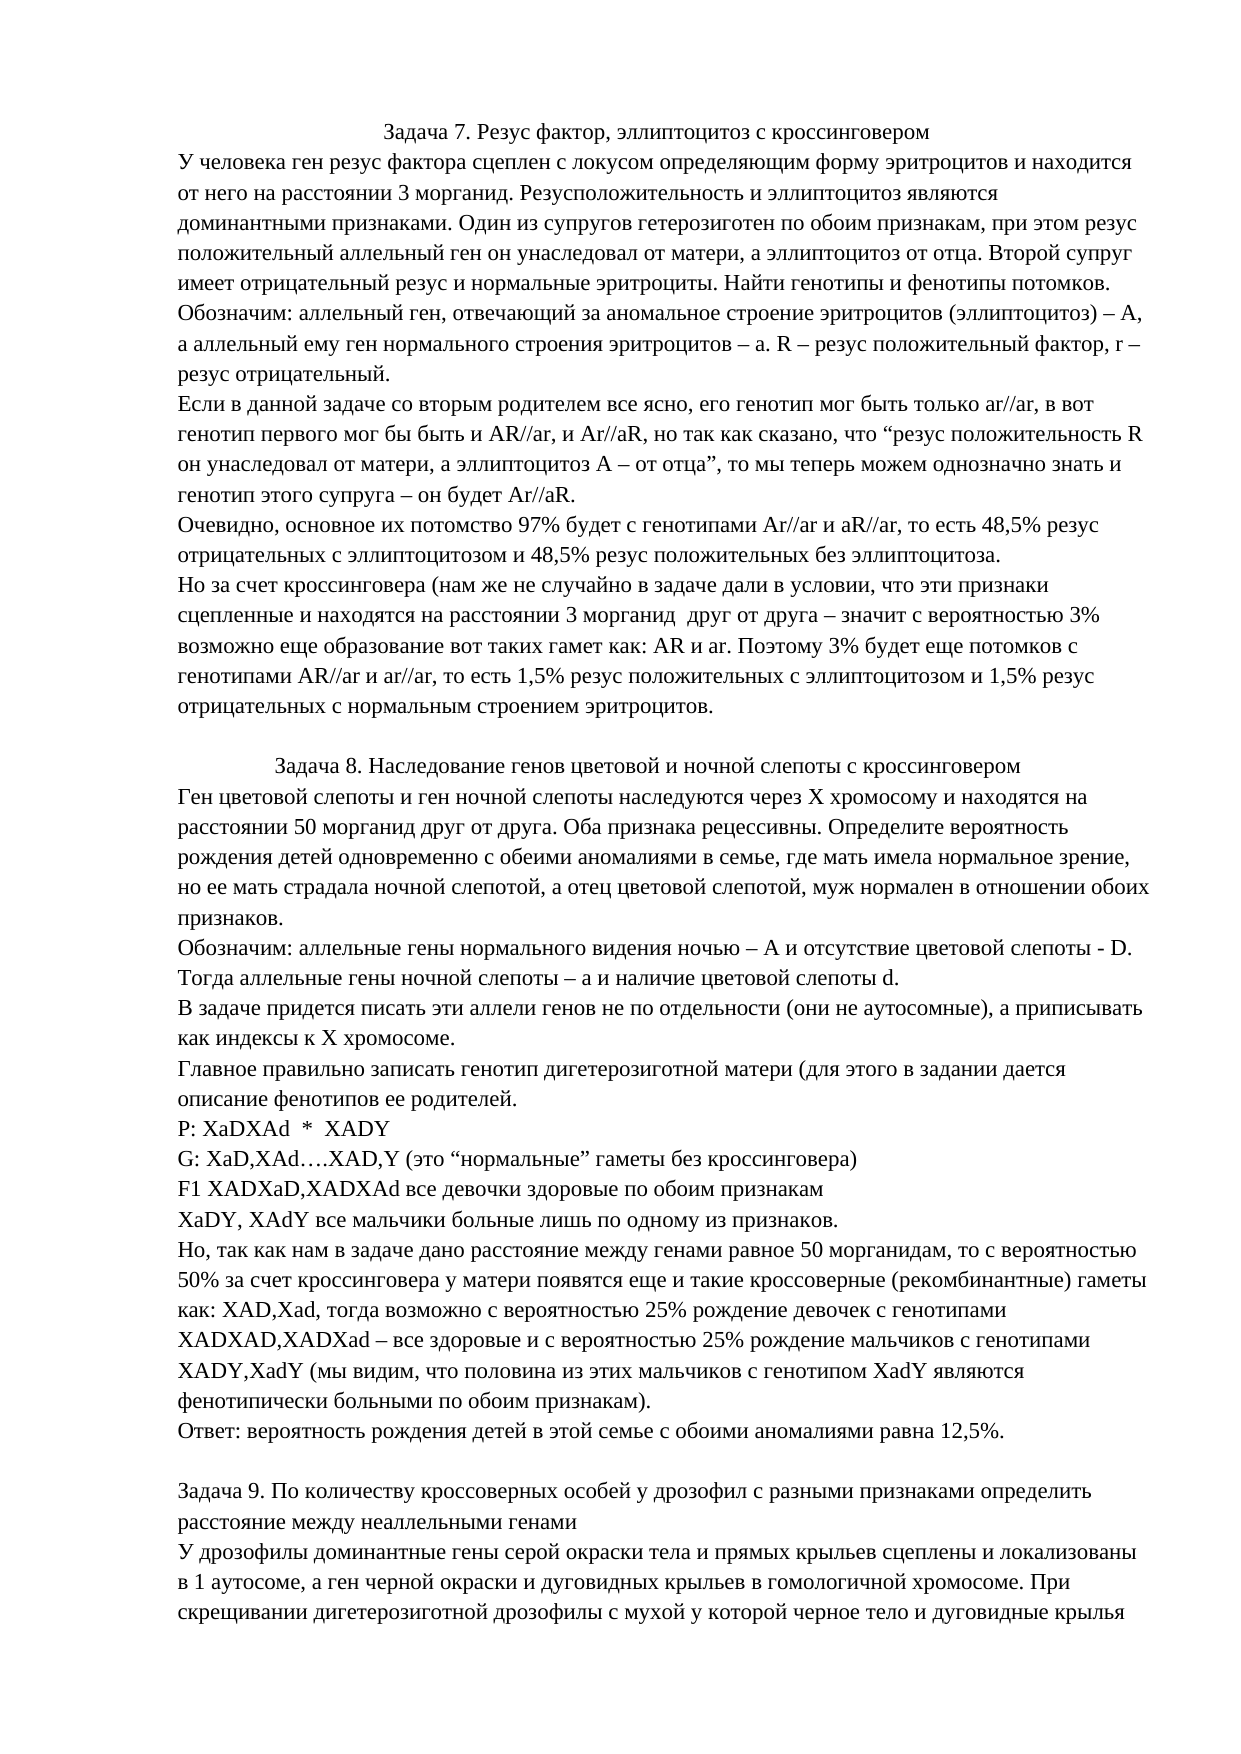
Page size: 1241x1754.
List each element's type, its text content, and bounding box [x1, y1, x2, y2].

text G: XaD,XAd….XAD,Y (это “нормальные” гаметы без кроссинговера) [177, 1145, 1152, 1172]
text Обозначим: аллельные гены нормального видения ночью – А и отсутствие цветовой слепоты - D. Тогда аллельные гены ночной слепоты – а и наличие цветовой слепоты d. [177, 934, 1152, 990]
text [177, 1538, 1152, 1625]
text Главное правильно записать генотип дигетерозиготной матери (для этого в задании дается описание фенотипов ее родителей. [177, 1054, 1152, 1111]
text Ответ: вероятность рождения детей в этой семье с обоими аномалиями равна 12,5%. [177, 1417, 1152, 1443]
text XaDY, XAdY все мальчики больные лишь по одному из признаков. [177, 1206, 1152, 1232]
text Ген цветовой слепоты и ген ночной слепоты наследуются через Х хромосому и находятся на расстоянии 50 морганид друг от друга. Оба признака рецессивны. Определите вероятность рождения детей одновременно с обеими аномалиями в семье, где мать имела нормальное зрение, но ее мать страдала ночной слепотой, а отец цветовой слепотой, муж нормален в отношении обоих признаков. [177, 783, 1152, 930]
text Но, так как нам в задаче дано расстояние между генами равное 50 морганидам, то с вероятностью 50% за счет кроссинговера у матери появятся еще и такие кроссоверные (рекомбинантные) гаметы как: XAD,Xad, тогда возможно c вероятностью 25% рождение девочек с генотипами XADXAD,XADXad – все здоровые и с вероятностью 25% рождение мальчиков с генотипами XADY,XadY (мы видим, что половина из этих мальчиков с генотипом XadY являются фенотипически больными по обоим признакам). [177, 1236, 1152, 1413]
text В задаче придется писать эти аллели генов не по отдельности (они не аутосомные), а приписывать как индексы к Х хромосоме. [177, 994, 1152, 1051]
text F1 XADXaD,XADXAd все девочки здоровые по обоим признакам [177, 1175, 1152, 1202]
text Задача 7. Резус фактор, эллиптоцитоз с кроссинговером [177, 118, 1152, 144]
text Если в данной задаче со вторым родителем все ясно, его генотип мог быть только ar//ar, в вот генотип первого мог бы быть и AR//ar, и Ar//aR, но так как сказано, что “резус положительность R он унаследовал от матери, а эллиптоцитоз А – от отца”, то мы теперь можем однозначно знать и генотип этого супруга – он будет Ar//aR. [177, 390, 1152, 507]
text Очевидно, основное их потомство 97% будет с генотипами Ar//ar и aR//ar, то есть 48,5% резус отрицательных с эллиптоцитозом и 48,5% резус положительных без эллиптоцитоза. [177, 511, 1152, 567]
text Задача 9. По количеству кроссоверных особей у дрозофил с разными признаками определить расстояние между неаллельными генами [177, 1477, 1152, 1534]
text P: XaDXAd * XADY [177, 1115, 1152, 1141]
text У человека ген резус фактора сцеплен с локусом определяющим форму эритроцитов и находится от него на расстоянии 3 морганид. Резусположительность и эллиптоцитоз являются доминантными признаками. Один из супругов гетерозиготен по обоим признакам, при этом резус положительный аллельный ген он унаследовал от матери, а эллиптоцитоз от отца. Второй супруг имеет отрицательный резус и нормальные эритроциты. Найти генотипы и фенотипы потомков. [177, 148, 1152, 296]
text Но за счет кроссинговера (нам же не случайно в задаче дали в условии, что эти признаки сцепленные и находятся на расстоянии 3 морганид друг от друга – значит с вероятностью 3% возможно еще образование вот таких гамет как: AR и ar. Поэтому 3% будет еще потомков с генотипами AR//ar и ar//ar, то есть 1,5% резус положительных с эллиптоцитозом и 1,5% резус отрицательных с нормальным строением эритроцитов. [177, 571, 1152, 718]
text Задача 8. Наследование генов цветовой и ночной слепоты с кроссинговером [177, 752, 1152, 779]
text Обозначим: аллельный ген, отвечающий за аномальное строение эритроцитов (эллиптоцитоз) – А, а аллельный ему ген нормального строения эритроцитов – а. R – резус положительный фактор, r – резус отрицательный. [177, 299, 1152, 386]
